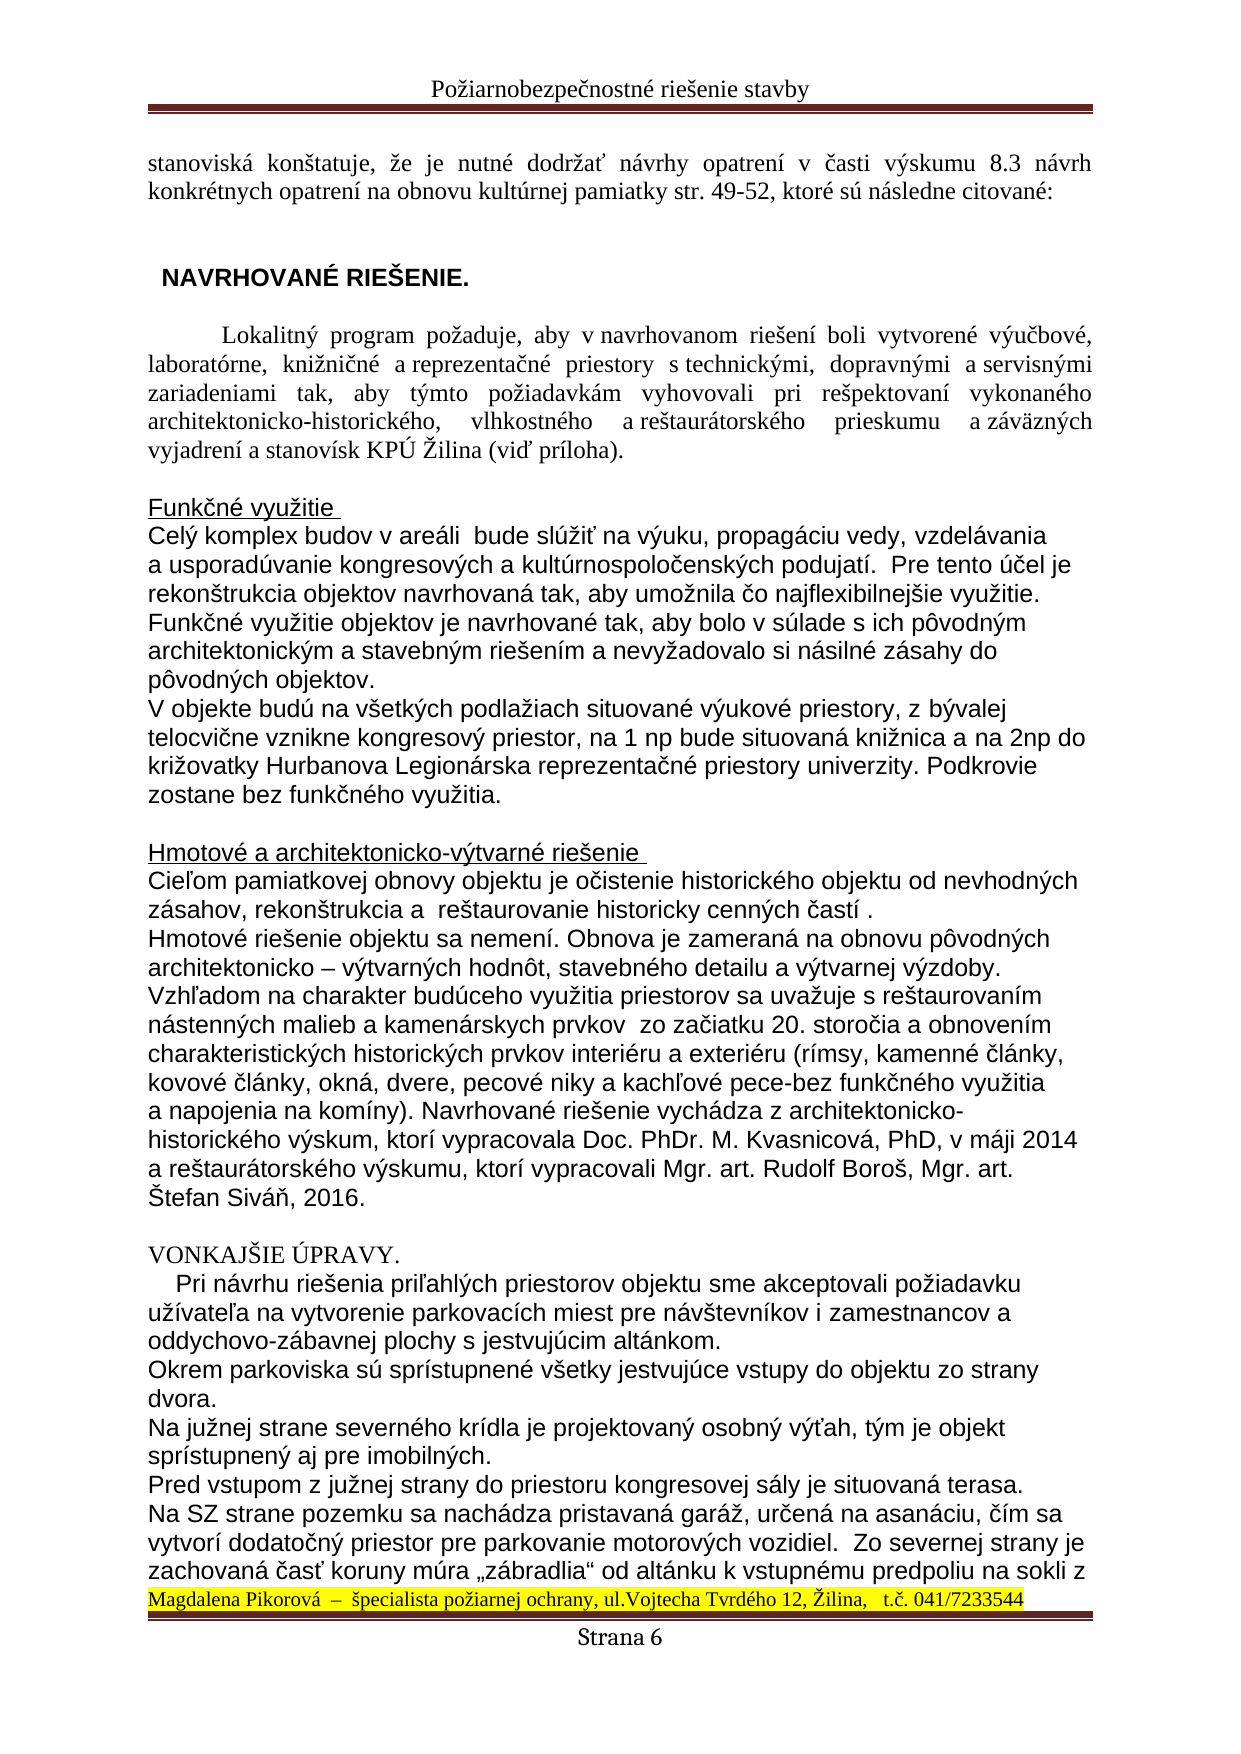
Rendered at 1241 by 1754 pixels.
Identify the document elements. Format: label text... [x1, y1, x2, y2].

text Funkčné využitie objektov je navrhované tak, aby bolo v súlade s ich pôvodným architektonickým a stavebným riešením a nevyžadovalo si násilné zásahy do pôvodných objektov. [148, 608, 1093, 694]
text VONKAJŠIE ÚPRAVY. [148, 1240, 1093, 1269]
text Okrem parkoviska sú sprístupnené všetky jestvujúce vstupy do objektu zo strany dvora. [148, 1355, 1093, 1413]
text Na južnej strane severného krídla je projektovaný osobný výťah, tým je objekt sprístupnený aj pre imobilných. [148, 1413, 1093, 1470]
text Pri návrhu riešenia priľahlých priestorov objektu sme akceptovali požiadavku užívateľa na vytvorenie parkovacích miest pre návštevníkov i zamestnancov a oddychovo-zábavnej plochy s jestvujúcim altánkom. [148, 1269, 1093, 1355]
text Funkčné využitie [148, 493, 1093, 521]
text Hmotové a architektonicko-výtvarné riešenie [148, 838, 1093, 866]
text Hmotové riešenie objektu sa nemení. Obnova je zameraná na obnovu pôvodných architektonicko – výtvarných hodnôt, stavebného detailu a výtvarnej výzdoby. Vzhľadom na charakter budúceho využitia priestorov sa uvažuje s reštaurovaním nástenných malieb a kamenárskych prvkov zo začiatku 20. storočia a obnovením charakteristických historických prvkov interiéru a exteriéru (rímsy, kamenné články, kovové články, okná, dvere, pecové niky a kachľové pece-bez funkčného využitia a napojenia na komíny). Navrhované riešenie vychádza z architektonicko-historického výskum, ktorí vypracovala Doc. PhDr. M. Kvasnicová, PhD, v máji 2014 a reštaurátorského výskumu, ktorí vypracovali Mgr. art. Rudolf Boroš, Mgr. art. Štefan Siváň, 2016. [148, 924, 1093, 1211]
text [148, 148, 1093, 205]
text Pred vstupom z južnej strany do priestoru kongresovej sály je situovaná terasa. [148, 1470, 1093, 1499]
text V objekte budú na všetkých podlažiach situované výukové priestory, z bývalej telocvične vznikne kongresový priestor, na 1 np bude situovaná knižnica a na 2np do križovatky Hurbanova Legionárska reprezentačné priestory univerzity. Podkrovie zostane bez funkčného využitia. [148, 694, 1093, 809]
text Cieľom pamiatkovej obnovy objektu je očistenie historického objektu od nevhodných zásahov, rekonštrukcia a reštaurovanie historicky cenných častí . [148, 866, 1093, 924]
text Celý komplex budov v areáli bude slúžiť na výuku, propagáciu vedy, vzdelávania a usporadúvanie kongresových a kultúrnospoločenských podujatí. Pre tento účel je rekonštrukcia objektov navrhovaná tak, aby umožnila čo najflexibilnejšie využitie. [148, 521, 1093, 608]
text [148, 1499, 1093, 1585]
text Lokalitný program požaduje, aby v navrhovanom riešení boli vytvorené výučbové, laboratórne, knižničné a reprezentačné priestory s technickými, dopravnými a servisnými zariadeniami tak, aby týmto požiadavkám vyhovovali pri rešpektovaní vykonaného architektonicko-historického, vlhkostného a reštaurátorského prieskumu a záväzných vyjadrení a stanovísk KPÚ Žilina (viď príloha). [148, 320, 1093, 464]
subtitle NAVRHOVANÉ RIEŠENIE. [148, 263, 1093, 291]
